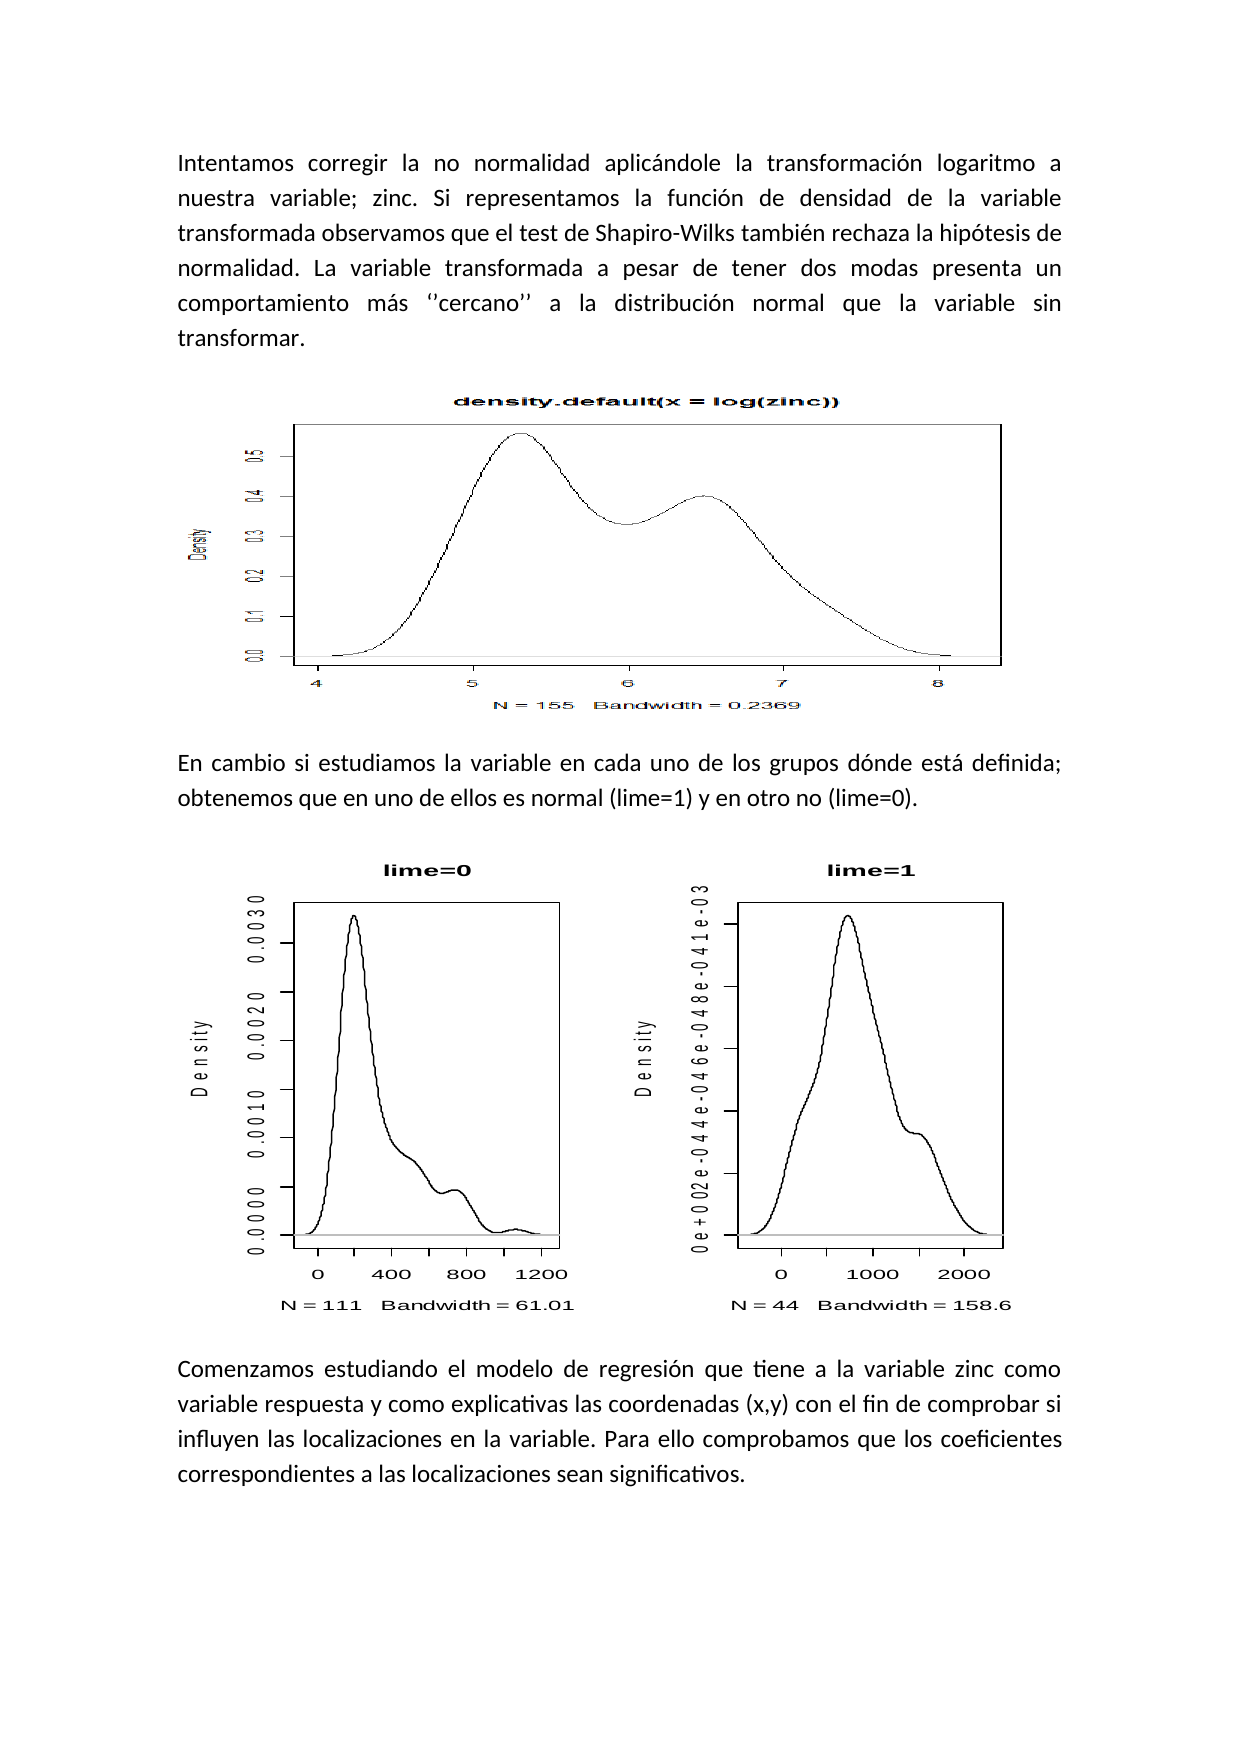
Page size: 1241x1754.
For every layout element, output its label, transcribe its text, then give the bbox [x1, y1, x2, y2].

picture [177, 378, 1062, 722]
text Intentamos corregir la no normalidad aplicándole la transformación logaritmo a nuestra variable; zinc. Si representamos la función de densidad de la variable transformada observamos que el test de Shapiro-Wilks también rechaza la hipótesis de normalidad. La variable transformada a pesar de tener dos modas presenta un comportamiento más ‘’cercano’’ a la distribución normal que la variable sin transformar. [177, 148, 1063, 353]
text En cambio si estudiamos la variable en cada uno de los grupos dónde está definida; obtenemos que en uno de ellos es normal (lime=1) y en otro no (lime=0). [177, 747, 1063, 812]
text Comenzamos estudiando el modelo de regresión que tiene a la variable zinc como variable respuesta y como explicativas las coordenadas (x,y) con el fin de comprobar si influyen las localizaciones en la variable. Para ello comprobamos que los coeficientes correspondientes a las localizaciones sean significativos. [177, 1353, 1063, 1489]
